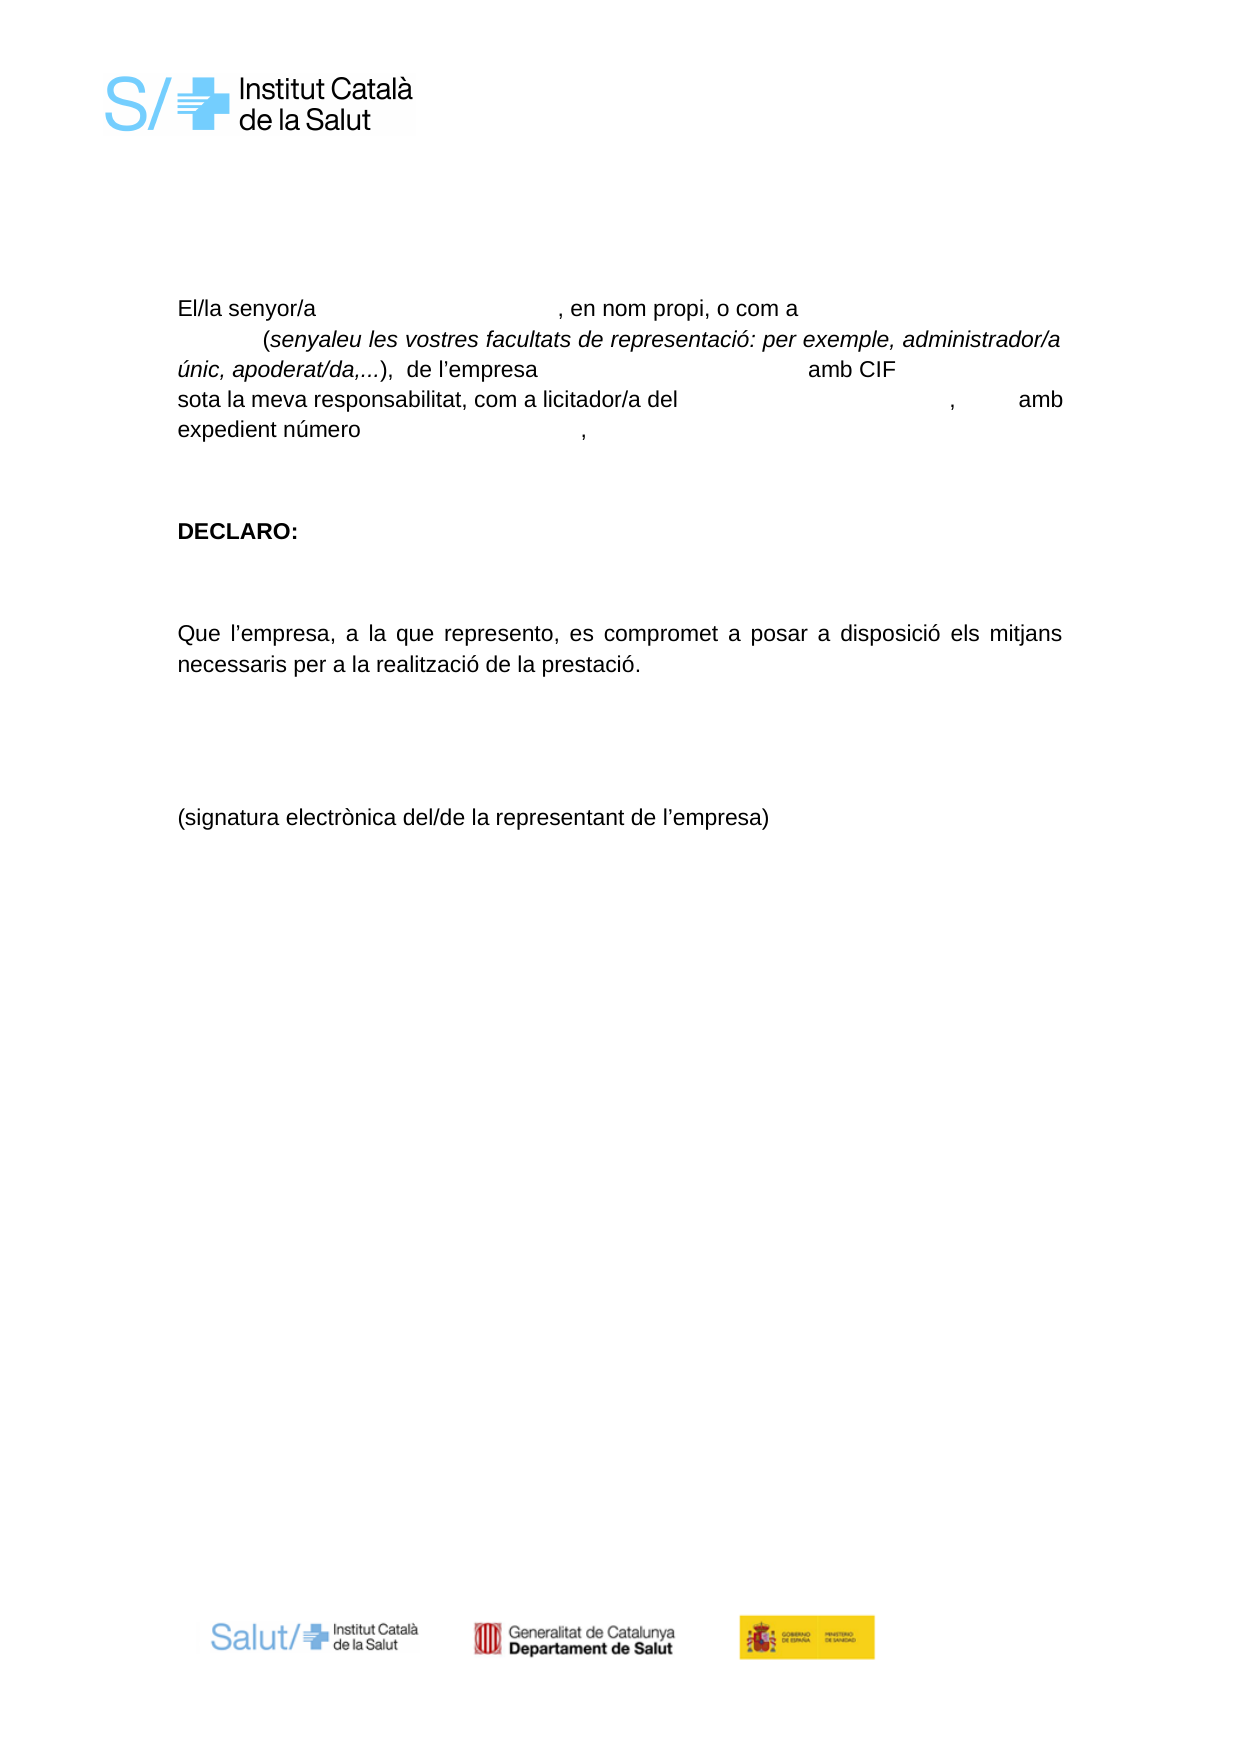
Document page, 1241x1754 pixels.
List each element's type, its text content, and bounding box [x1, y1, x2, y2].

picture [103, 73, 416, 136]
text DECLARO: [177, 518, 1063, 544]
picture [177, 1591, 904, 1681]
text El/la senyor/a , en nom propi, o com a (senyaleu les vostres facultats de representació: per exemple, administrador/a únic, apoderat/da,...), de l’empresa amb CIF sota la meva responsabilitat, com a licitador/a del , amb expedient número , [177, 295, 1063, 442]
text Que l’empresa, a la que represento, es compromet a posar a disposició els mitjans necessaris per a la realització de la prestació. [177, 620, 1063, 677]
text (signatura electrònica del/de la representant de l’empresa) [177, 804, 1063, 830]
